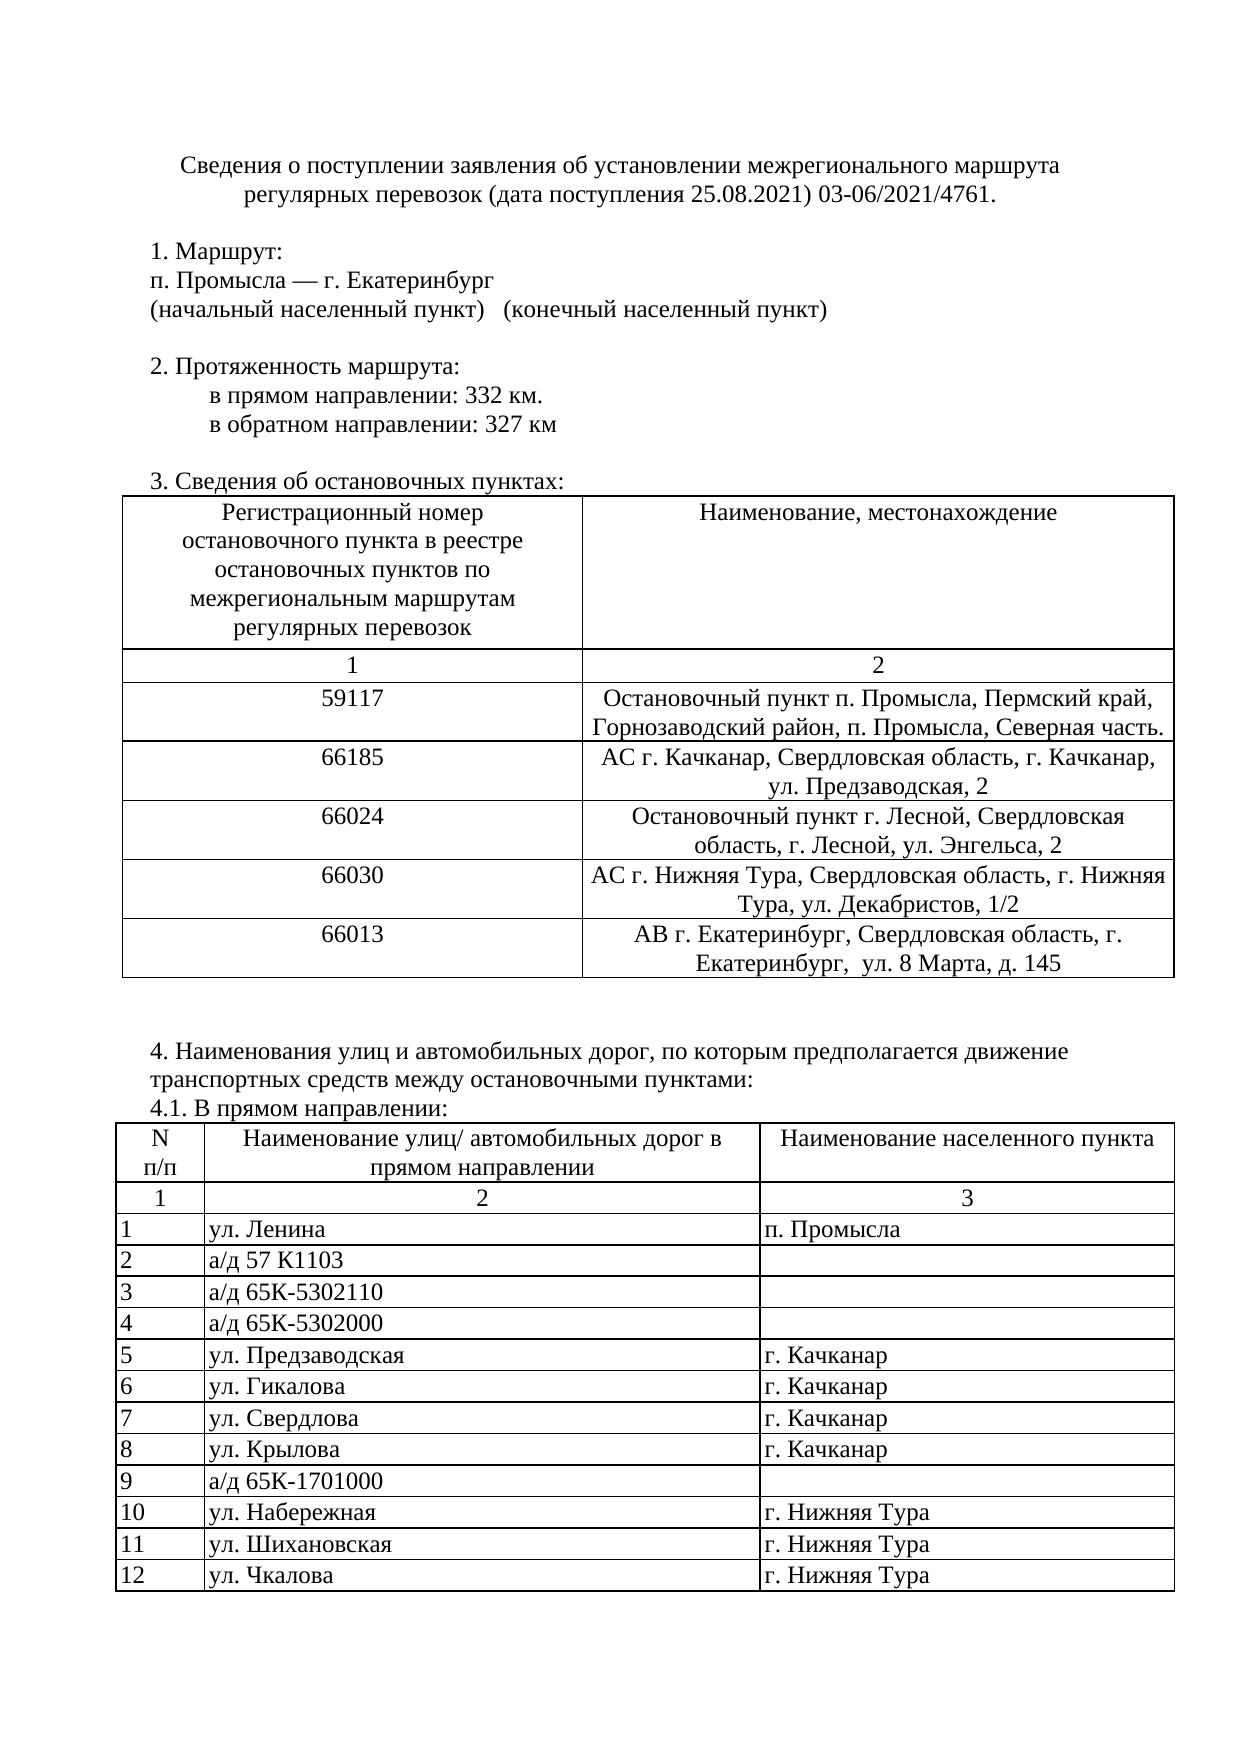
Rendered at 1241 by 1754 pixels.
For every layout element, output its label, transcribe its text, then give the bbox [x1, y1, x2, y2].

table_header N п/п [117, 1124, 204, 1181]
table_cell 66013 [123, 919, 582, 977]
table_cell 4 [117, 1308, 204, 1338]
table_cell а/д 65К-5302000 [205, 1308, 759, 1338]
table_cell 12 [117, 1560, 204, 1590]
table_cell п. Промысла [761, 1214, 1174, 1244]
table_cell г. Качканар [761, 1371, 1174, 1401]
table_cell 8 [117, 1434, 204, 1464]
text (начальный населенный пункт) (конечный населенный пункт) [150, 294, 1090, 322]
table_cell 9 [117, 1466, 204, 1496]
table_cell 66024 [123, 801, 582, 858]
table_cell а/д 65К-5302110 [205, 1277, 759, 1307]
text в обратном направлении: 327 км [150, 409, 1090, 437]
table_cell 1 [117, 1183, 204, 1212]
table_cell 11 [117, 1529, 204, 1558]
table_cell [761, 1308, 1174, 1338]
table_header Регистрационный номер остановочного пункта в реестре остановочных пунктов по межрегиональным маршрутам регулярных перевозок [123, 497, 582, 648]
table_cell г. Нижняя Тура [761, 1529, 1174, 1558]
table_cell 66185 [123, 742, 582, 799]
table_cell 1 [117, 1214, 204, 1244]
table_cell 3 [761, 1183, 1174, 1212]
text Сведения о поступлении заявления об установлении межрегионального маршрута регулярных перевозок (дата поступления 25.08.2021) 03-06/2021/4761. [150, 150, 1090, 207]
table_cell [761, 1277, 1174, 1307]
text 4. Наименования улиц и автомобильных дорог, по которым предполагается движение транспортных средств между остановочными пунктами: [150, 1036, 1090, 1093]
table_cell [761, 1466, 1174, 1496]
table_cell г. Качканар [761, 1340, 1174, 1370]
table_cell [761, 1246, 1174, 1275]
table_header Наименование, местонахождение [583, 497, 1173, 648]
text 2. Протяженность маршрута: [150, 351, 1090, 380]
table_cell 10 [117, 1497, 204, 1527]
table_cell 5 [117, 1340, 204, 1370]
table_cell а/д 57 К1103 [205, 1246, 759, 1275]
table_cell 2 [117, 1246, 204, 1275]
table_cell АС г. Качканар, Свердловская область, г. Качканар, ул. Предзаводская, 2 [583, 742, 1173, 799]
table_cell ул. Ленина [205, 1214, 759, 1244]
table_cell АВ г. Екатеринбург, Свердловская область, г. Екатеринбург, ул. 8 Марта, д. 145 [583, 919, 1173, 977]
table_cell ул. Предзаводская [205, 1340, 759, 1370]
table_cell г. Качканар [761, 1403, 1174, 1433]
text 4.1. В прямом направлении: [150, 1093, 1090, 1122]
table_cell а/д 65К-1701000 [205, 1466, 759, 1496]
table_cell ул. Набережная [205, 1497, 759, 1527]
table_cell 6 [117, 1371, 204, 1401]
table_cell ул. Крылова [205, 1434, 759, 1464]
table_cell 66030 [123, 860, 582, 918]
text в прямом направлении: 332 км. [150, 380, 1090, 409]
table_cell Остановочный пункт г. Лесной, Свердловская область, г. Лесной, ул. Энгельса, 2 [583, 801, 1173, 858]
table_cell 3 [117, 1277, 204, 1307]
table_cell ул. Гикалова [205, 1371, 759, 1401]
table_cell 1 [123, 650, 582, 681]
table_cell ул. Чкалова [205, 1560, 759, 1590]
table_cell АС г. Нижняя Тура, Свердловская область, г. Нижняя Тура, ул. Декабристов, 1/2 [583, 860, 1173, 918]
table_header Наименование улиц/ автомобильных дорог в прямом направлении [205, 1124, 759, 1181]
table_cell г. Качканар [761, 1434, 1174, 1464]
text 1. Маршрут: [150, 236, 1090, 265]
table_cell 2 [583, 650, 1173, 681]
text 3. Сведения об остановочных пунктах: [150, 466, 1090, 495]
table_cell 59117 [123, 683, 582, 740]
table_cell ул. Свердлова [205, 1403, 759, 1433]
table_cell ул. Шихановская [205, 1529, 759, 1558]
table_cell г. Нижняя Тура [761, 1560, 1174, 1590]
text п. Промысла — г. Екатеринбург [150, 265, 1090, 294]
table_header Наименование населенного пункта [761, 1124, 1174, 1181]
table_cell Остановочный пункт п. Промысла, Пермский край, Горнозаводский район, п. Промысла, Северная часть. [583, 683, 1173, 740]
table_cell 7 [117, 1403, 204, 1433]
table_cell 2 [205, 1183, 759, 1212]
table_cell г. Нижняя Тура [761, 1497, 1174, 1527]
